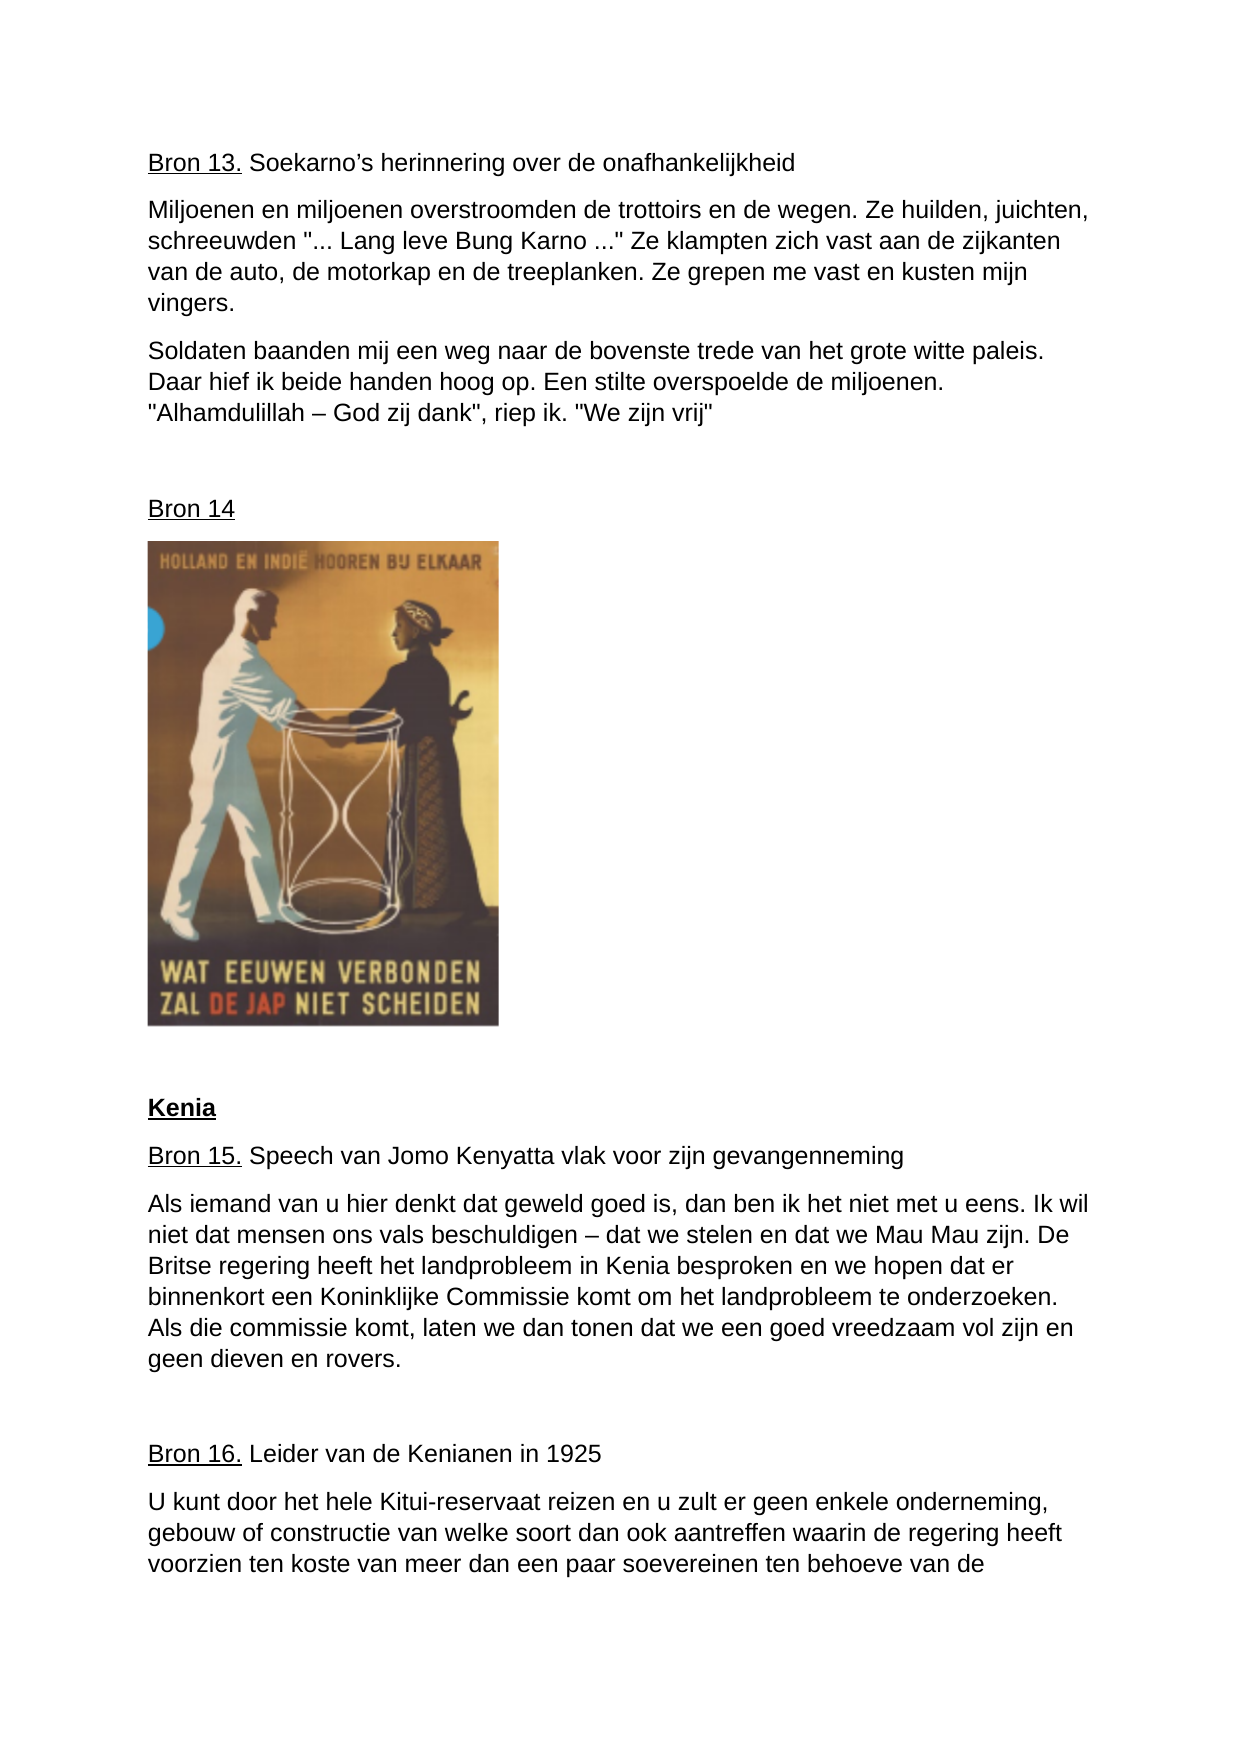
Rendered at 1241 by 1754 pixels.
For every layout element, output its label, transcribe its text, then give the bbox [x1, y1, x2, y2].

text Miljoenen en miljoenen overstroomden de trottoirs en de wegen. Ze huilden, juichten, schreeuwden "... Lang leve Bung Karno ..." Ze klampten zich vast aan de zijkanten van de auto, de motorkap en de treeplanken. Ze grepen me vast en kusten mijn vingers. [148, 195, 1093, 317]
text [148, 1487, 1093, 1578]
text Als iemand van u hier denkt dat geweld goed is, dan ben ik het niet met u eens. Ik wil niet dat mensen ons vals beschuldigen – dat we stelen en dat we Mau Mau zijn. De Britse regering heeft het landprobleem in Kenia besproken en we hopen dat er binnenkort een Koninklijke Commissie komt om het landprobleem te onderzoeken. Als die commissie komt, laten we dan tonen dat we een goed vreedzaam vol zijn en geen dieven en rovers. [148, 1189, 1093, 1373]
text Bron 15. Speech van Jomo Kenyatta vlak voor zijn gevangenneming [148, 1141, 1093, 1170]
text Bron 16. Leider van de Kenianen in 1925 [148, 1439, 1093, 1468]
text Bron 13. Soekarno’s herinnering over de onafhankelijkheid [148, 148, 1093, 176]
text Bron 14 [148, 494, 1093, 522]
text Kenia [148, 1093, 1093, 1122]
text Soldaten baanden mij een weg naar de bovenste trede van het grote witte paleis. Daar hief ik beide handen hoog op. Een stilte overspoelde de miljoenen. "Alhamdulillah – God zij dank", riep ik. "We zijn vrij" [148, 336, 1093, 427]
picture [147, 541, 499, 1027]
